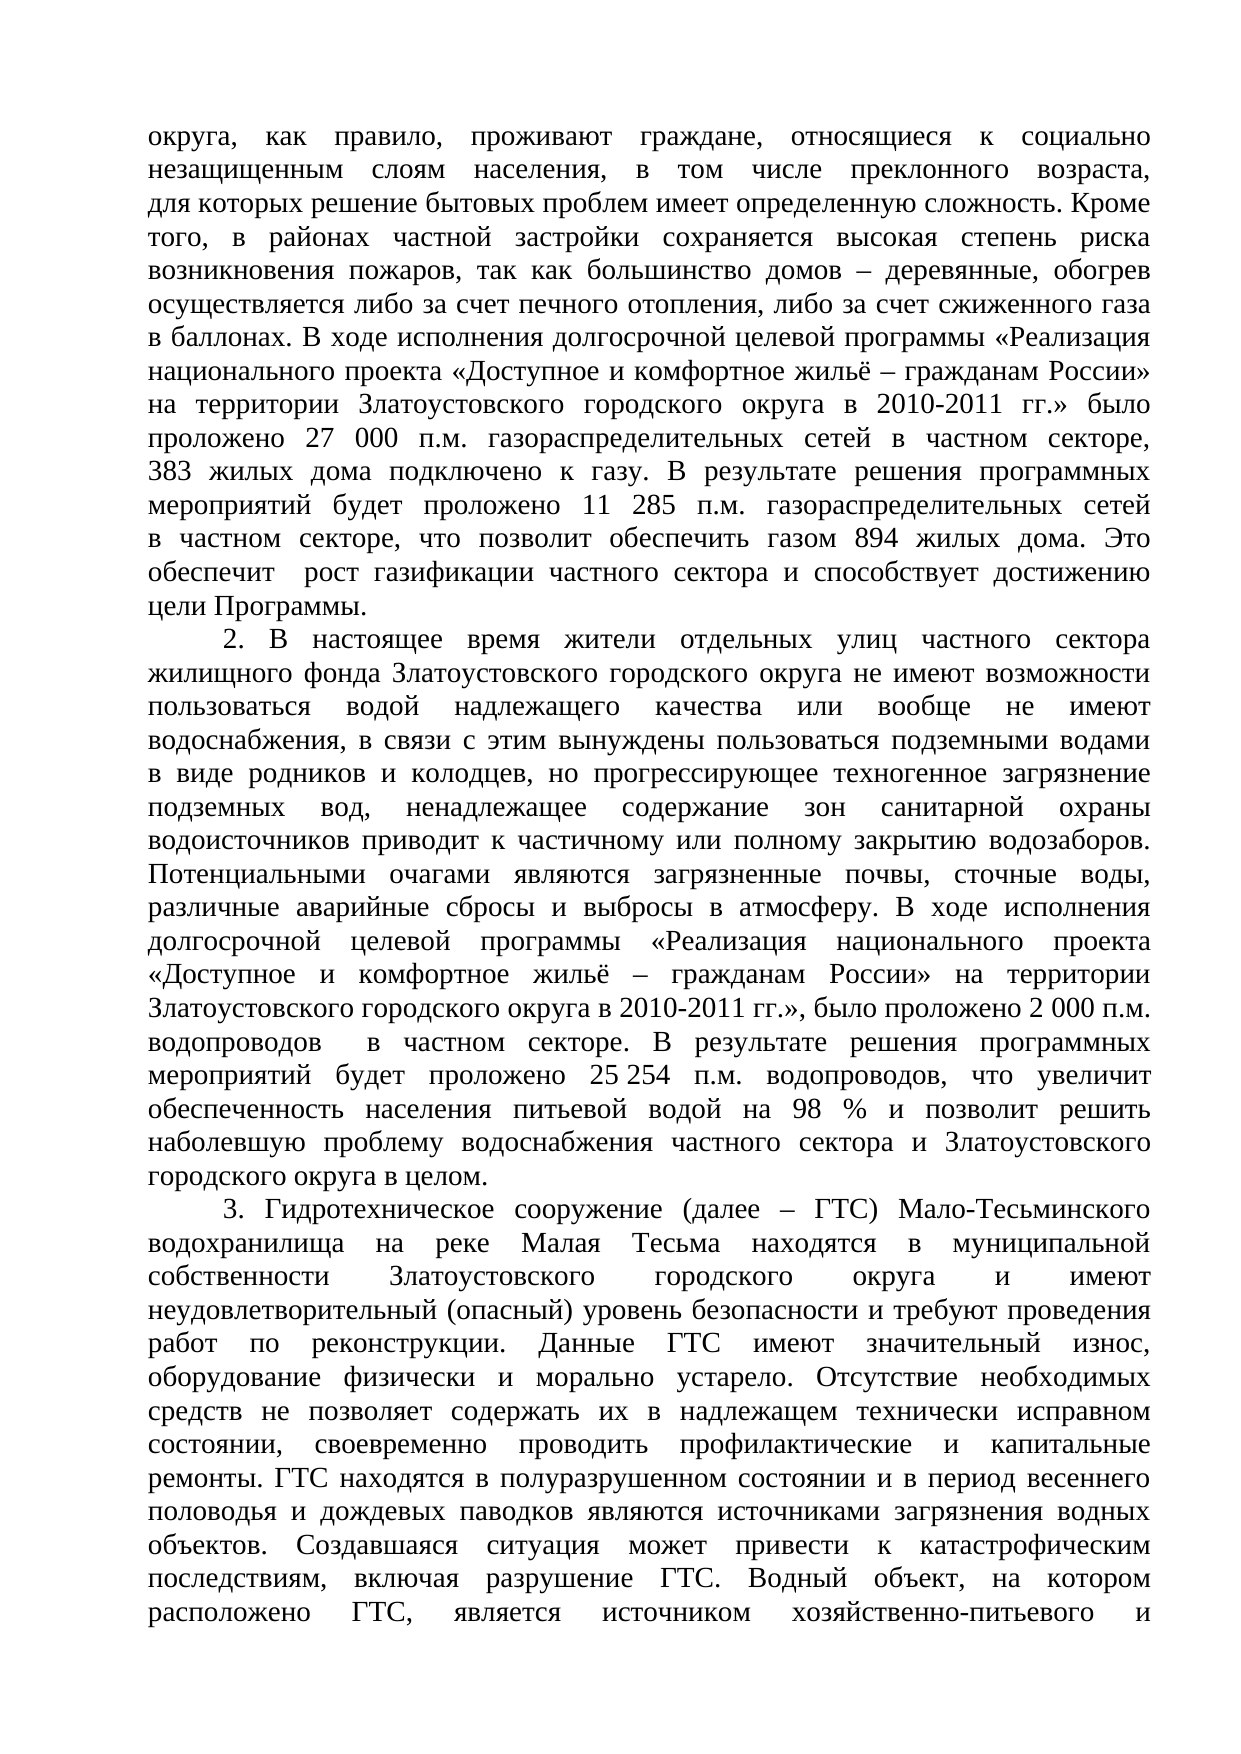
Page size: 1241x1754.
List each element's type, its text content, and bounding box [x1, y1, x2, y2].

text 2. В настоящее время жители отдельных улиц частного сектора жилищного фонда Златоустовского городского округа не имеют возможности пользоваться водой надлежащего качества или вообще не имеют водоснабжения, в связи с этим вынуждены пользоваться подземными водами в виде родников и колодцев, но прогрессирующее техногенное загрязнение подземных вод, ненадлежащее содержание зон санитарной охраны водоисточников приводит к частичному или полному закрытию водозаборов. Потенциальными очагами являются загрязненные почвы, сточные воды, различные аварийные сбросы и выбросы в атмосферу. В ходе исполнения долгосрочной целевой программы «Реализация национального проекта «Доступное и комфортное жильё – гражданам России» на территории Златоустовского городского округа в 2010-2011 гг.», было проложено 2 000 п.м. водопроводов в частном секторе. В результате решения программных мероприятий будет проложено 25 254 п.м. водопроводов, что увеличит обеспеченность населения питьевой водой на 98 % и позволит решить наболевшую проблему водоснабжения частного сектора и Златоустовского городского округа в целом. [148, 621, 1152, 1191]
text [148, 118, 1152, 621]
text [148, 1191, 1152, 1627]
